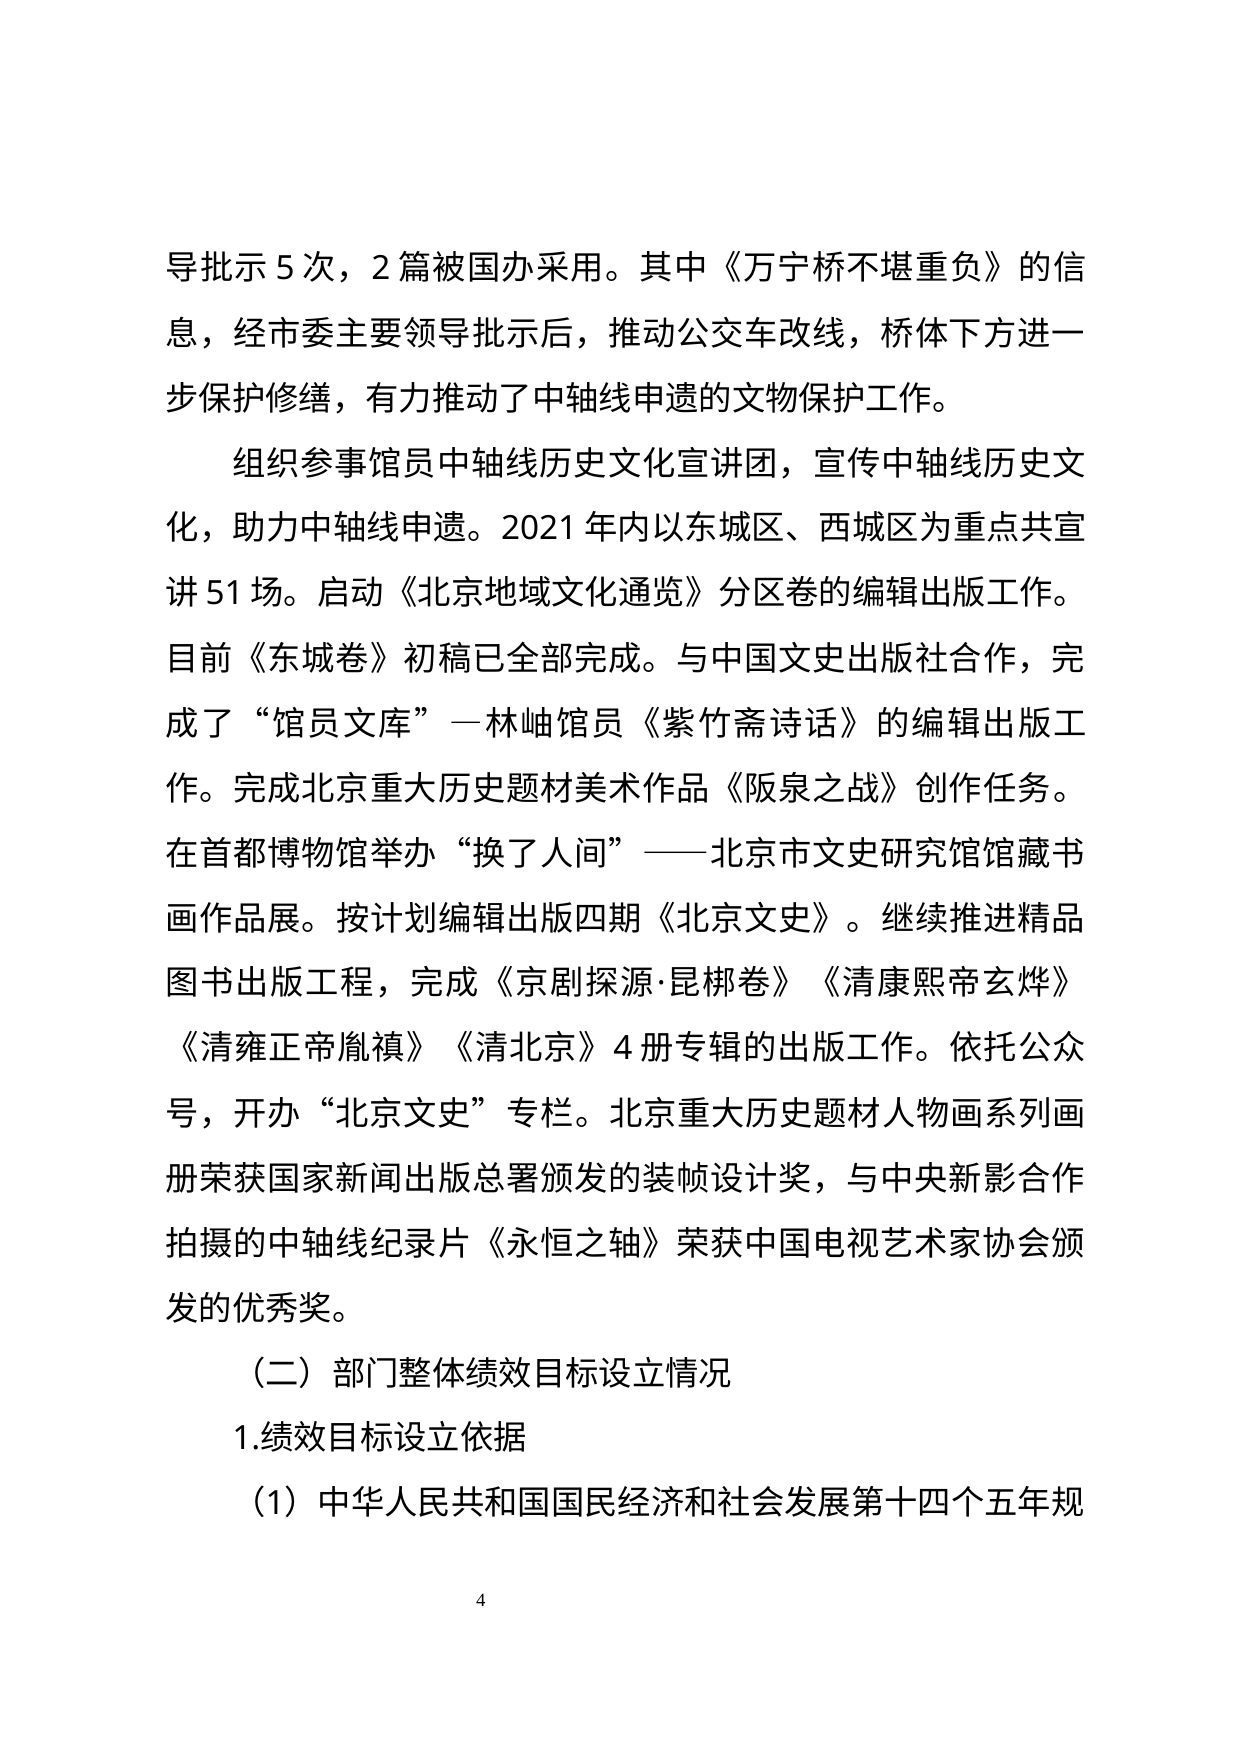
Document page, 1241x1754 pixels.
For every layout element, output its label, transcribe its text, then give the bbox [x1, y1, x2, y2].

text （二）部门整体绩效目标设立情况 [165, 1338, 1087, 1403]
list 1.绩效目标设立依据 [165, 1403, 1087, 1468]
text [165, 233, 1087, 428]
text 组织参事馆员中轴线历史文化宣讲团，宣传中轴线历史文化，助力中轴线申遗。2021年内以东城区、西城区为重点共宣讲51场。启动《北京地域文化通览》分区卷的编辑出版工作。目前《东城卷》初稿已全部完成。与中国文史出版社合作，完成了“馆员文库”—林岫馆员《紫竹斋诗话》的编辑出版工作。完成北京重大历史题材美术作品《阪泉之战》创作任务。在首都博物馆举办“换了人间”——北京市文史研究馆馆藏书画作品展。按计划编辑出版四期《北京文史》。继续推进精品图书出版工程，完成《京剧探源·昆梆卷》《清康熙帝玄烨》《清雍正帝胤禛》《清北京》4册专辑的出版工作。依托公众号，开办“北京文史”专栏。北京重大历史题材人物画系列画册荣获国家新闻出版总署颁发的装帧设计奖，与中央新影合作拍摄的中轴线纪录片《永恒之轴》荣获中国电视艺术家协会颁发的优秀奖。 [165, 428, 1087, 1338]
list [165, 1468, 1087, 1533]
